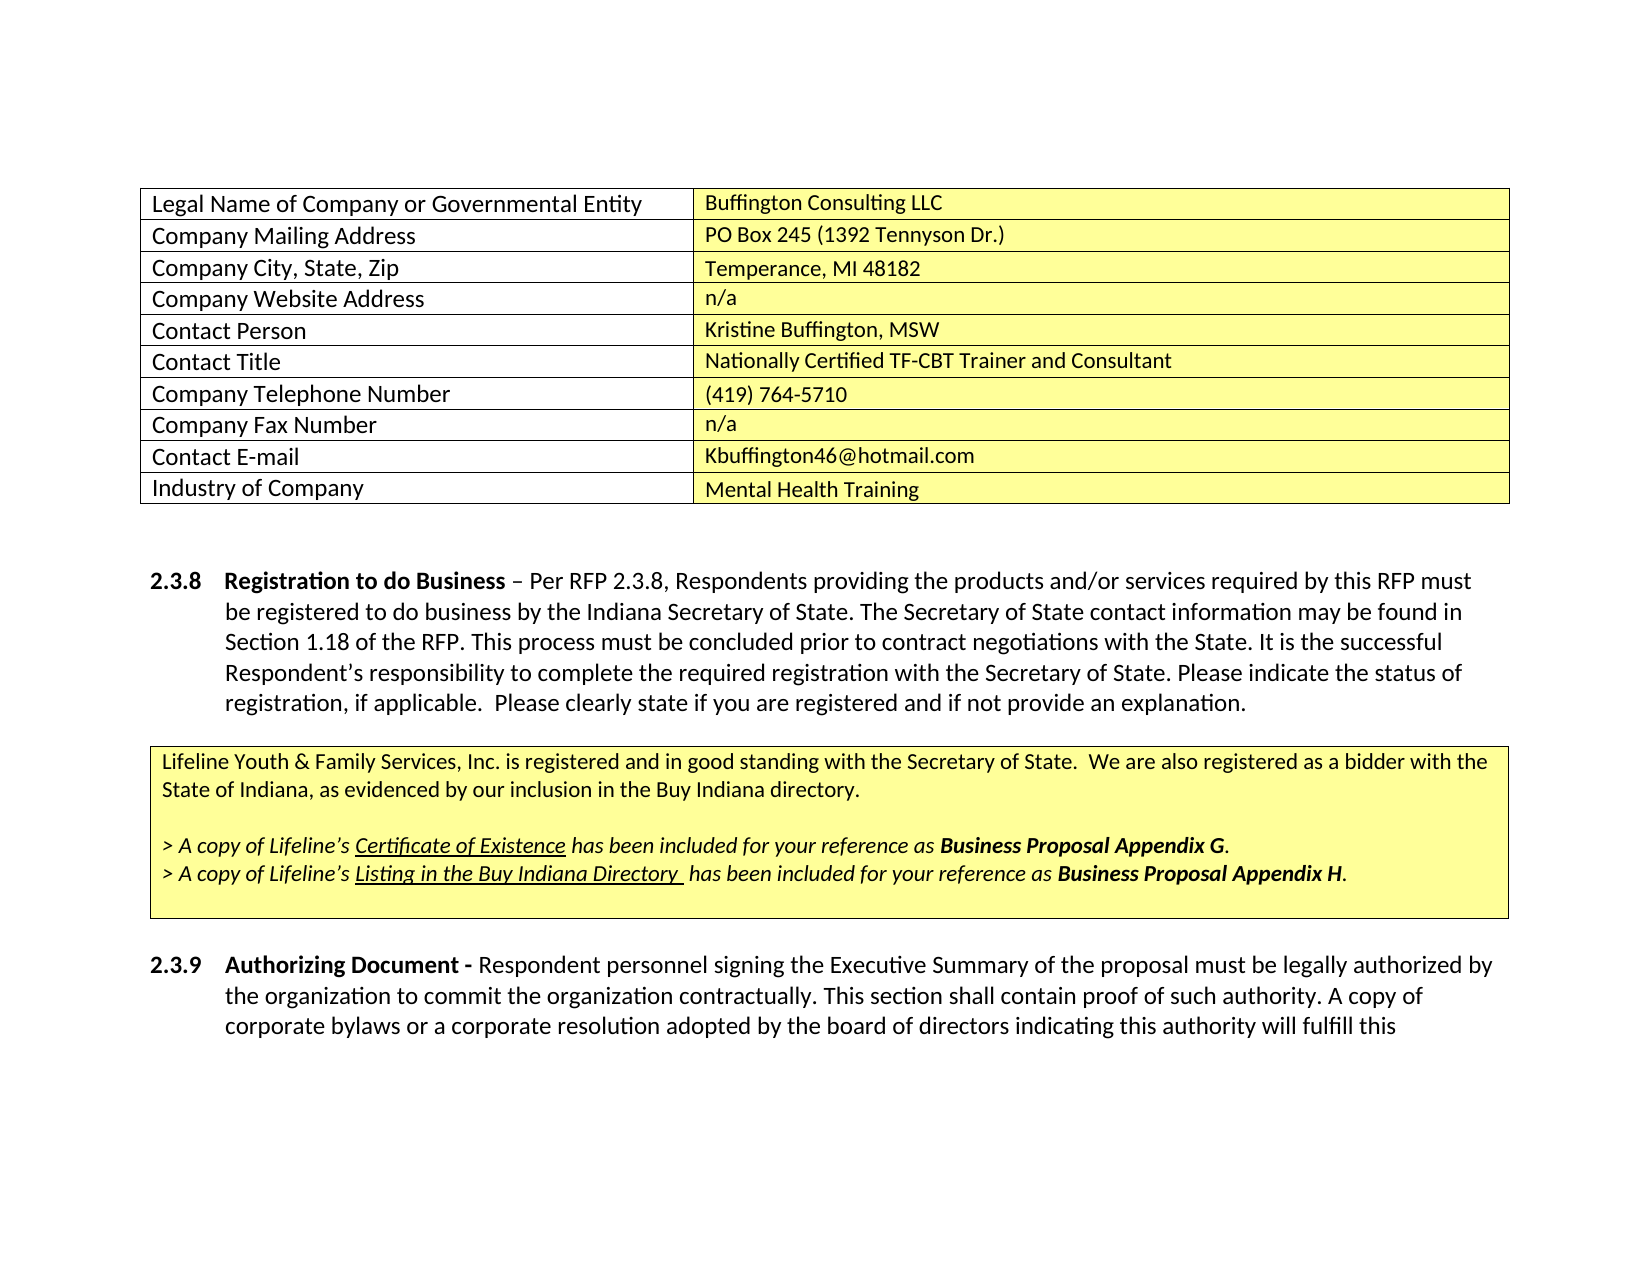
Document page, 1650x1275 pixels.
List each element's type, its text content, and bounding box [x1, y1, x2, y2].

table_cell Nationally Certified TF-CBT Trainer and Consultant [694, 346, 1509, 377]
table_cell Industry of Company [141, 473, 693, 503]
table_cell Contact Person [141, 315, 693, 345]
table_cell Buffington Consulting LLC [694, 189, 1509, 219]
table_cell Company Mailing Address [141, 220, 693, 251]
table_cell Contact Title [141, 346, 693, 377]
table_cell Company Website Address [141, 283, 693, 314]
table_cell PO Box 245 (1392 Tennyson Dr.) [694, 220, 1509, 251]
table_cell Kbuffington46@hotmail.com [694, 441, 1509, 472]
table_cell Mental Health Training [694, 473, 1509, 503]
table_cell Company Fax Number [141, 410, 693, 440]
table_cell Company Telephone Number [141, 378, 693, 408]
table_cell n/a [694, 283, 1509, 314]
table_header Lifeline Youth & Family Services, Inc. is registered and in good standing with the Secretary of State. We are also registered as a bidder with the State of Indiana, as evidenced by our inclusion in the Buy Indiana directory. > A copy of Lifeline’s Certificate of Existence has been included for your reference as Business Proposal Appendix G. > A copy of Lifeline’s Listing in the Buy Indiana Directory has been included for your reference as Business Proposal Appendix H. [151, 747, 1508, 918]
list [150, 949, 1500, 1041]
table_cell (419) 764-5710 [694, 378, 1509, 408]
table_cell Temperance, MI 48182 [694, 252, 1509, 282]
table_cell Kristine Buffington, MSW [694, 315, 1509, 345]
text 2.3.8 Registration to do Business – Per RFP 2.3.8, Respondents providing the products and/or services required by this RFP must be registered to do business by the Indiana Secretary of State. The Secretary of State contact information may be found in Section 1.18 of the RFP. This process must be concluded prior to contract negotiations with the State. It is the successful Respondent’s responsibility to complete the required registration with the Secretary of State. Please indicate the status of registration, if applicable. Please clearly state if you are registered and if not provide an explanation. [150, 565, 1500, 746]
table_cell n/a [694, 410, 1509, 440]
table_cell Contact E-mail [141, 441, 693, 472]
table_cell Company City, State, Zip [141, 252, 693, 282]
table_cell Legal Name of Company or Governmental Entity [141, 189, 693, 219]
